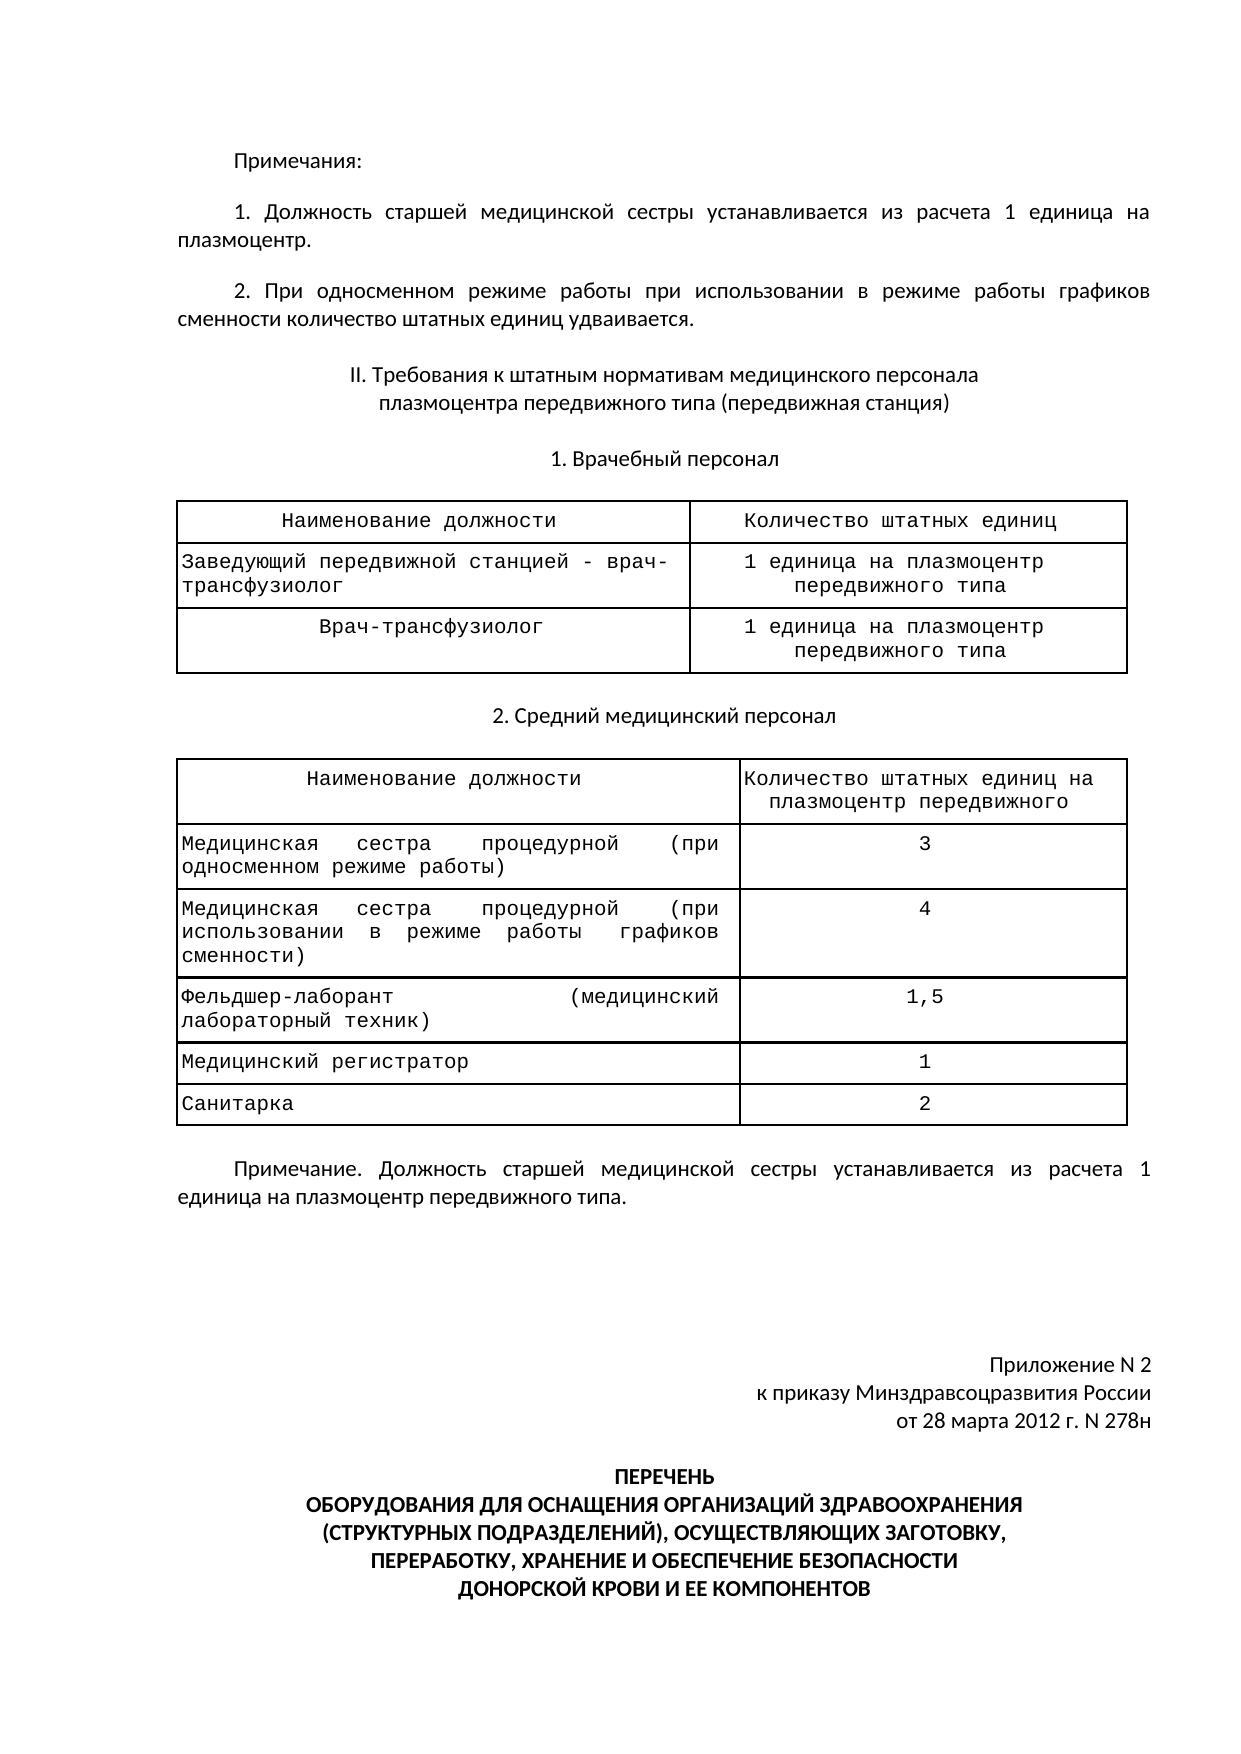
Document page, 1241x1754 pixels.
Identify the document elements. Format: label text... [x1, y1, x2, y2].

table_cell Медицинская сестра процедурной (при использовании в режиме работы графиков сменности) [178, 890, 739, 976]
table_header Наименование должности [178, 502, 689, 542]
table_cell 2 [741, 1085, 1126, 1124]
title ДОНОРСКОЙ КРОВИ И ЕЕ КОМПОНЕНТОВ [177, 1574, 1152, 1602]
table_cell 1 единица на плазмоцентр передвижного типа [691, 609, 1126, 672]
title (СТРУКТУРНЫХ ПОДРАЗДЕЛЕНИЙ), ОСУЩЕСТВЛЯЮЩИХ ЗАГОТОВКУ, [177, 1518, 1152, 1546]
table_cell Заведующий передвижной станцией - врач- трансфузиолог [178, 544, 689, 607]
text II. Требования к штатным нормативам медицинского персонала [177, 360, 1152, 388]
table_cell 3 [741, 825, 1126, 888]
table_cell Медицинский регистратор [178, 1044, 739, 1083]
table_cell Фельдшер-лаборант (медицинский лабораторный техник) [178, 979, 739, 1041]
table_cell Врач-трансфузиолог [178, 609, 689, 672]
text Примечание. Должность старшей медицинской сестры устанавливается из расчета 1 единица на плазмоцентр передвижного типа. [177, 1154, 1152, 1210]
table_cell 4 [741, 890, 1126, 976]
text 1. Врачебный персонал [177, 444, 1152, 472]
table_cell 1,5 [741, 979, 1126, 1041]
text от 28 марта 2012 г. N 278н [177, 1406, 1152, 1434]
table_cell Медицинская сестра процедурной (при односменном режиме работы) [178, 825, 739, 888]
title ОБОРУДОВАНИЯ ДЛЯ ОСНАЩЕНИЯ ОРГАНИЗАЦИЙ ЗДРАВООХРАНЕНИЯ [177, 1490, 1152, 1518]
text к приказу Минздравсоцразвития России [177, 1378, 1152, 1406]
text плазмоцентра передвижного типа (передвижная станция) [177, 388, 1152, 416]
text 2. Средний медицинский персонал [177, 702, 1152, 730]
title ПЕРЕЧЕНЬ [177, 1462, 1152, 1490]
text Приложение N 2 [177, 1350, 1152, 1378]
table_cell 1 [741, 1044, 1126, 1083]
text Примечания: [177, 146, 1152, 174]
table_header Количество штатных единиц [691, 502, 1126, 542]
table_header Наименование должности [178, 760, 739, 823]
text 2. При односменном режиме работы при использовании в режиме работы графиков сменности количество штатных единиц удваивается. [177, 276, 1152, 332]
table_header Количество штатных единиц на плазмоцентр передвижного [741, 760, 1126, 823]
title ПЕРЕРАБОТКУ, ХРАНЕНИЕ И ОБЕСПЕЧЕНИЕ БЕЗОПАСНОСТИ [177, 1546, 1152, 1574]
table_cell 1 единица на плазмоцентр передвижного типа [691, 544, 1126, 607]
text 1. Должность старшей медицинской сестры устанавливается из расчета 1 единица на плазмоцентр. [177, 197, 1152, 253]
table_cell Санитарка [178, 1085, 739, 1124]
